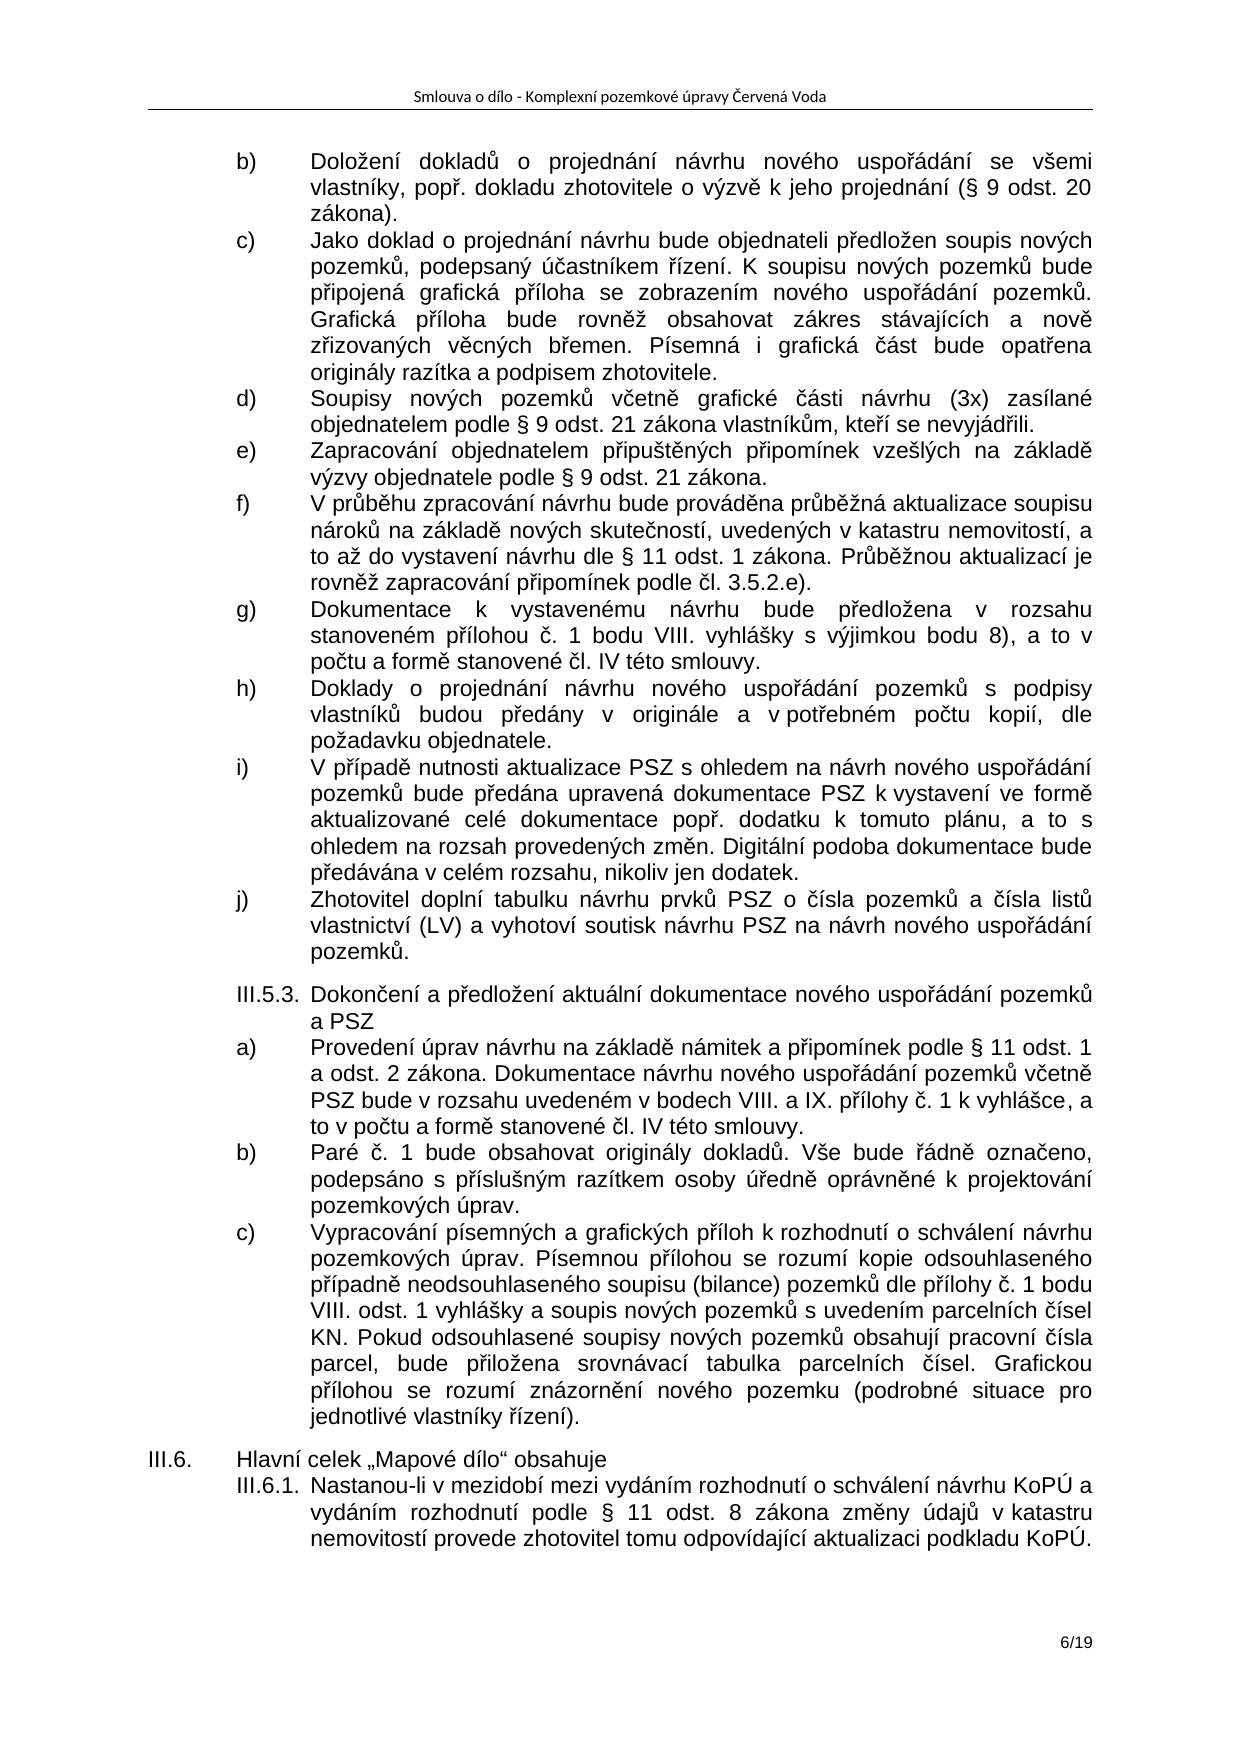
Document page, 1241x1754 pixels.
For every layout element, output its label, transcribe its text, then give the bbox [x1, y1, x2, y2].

text Dokončení a předložení aktuální dokumentace nového uspořádání pozemků a PSZ [236, 981, 1093, 1034]
text Dokumentace k vystavenému návrhu bude předložena v rozsahu stanoveném přílohou č. 1 bodu VIII. vyhlášky s výjimkou bodu 8), a to v počtu a formě stanovené čl. IV této smlouvy. [236, 596, 1093, 675]
text Zapracování objednatelem připuštěných připomínek vzešlých na základě výzvy objednatele podle § 9 odst. 21 zákona. [236, 437, 1093, 490]
text V případě nutnosti aktualizace PSZ s ohledem na návrh nového uspořádání pozemků bude předána upravená dokumentace PSZ k vystavení ve formě aktualizované celé dokumentace popř. dodatku k tomuto plánu, a to s ohledem na rozsah provedených změn. Digitální podoba dokumentace bude předávána v celém rozsahu, nikoliv jen dodatek. [236, 754, 1093, 886]
text Nastanou-li v mezidobí mezi vydáním rozhodnutí o schválení návrhu KoPÚ a vydáním rozhodnutí podle § 11 odst. 8 zákona změny údajů v katastru nemovitostí provede zhotovitel tomu odpovídající aktualizaci podkladu KoPÚ. [236, 1472, 1093, 1551]
text Provedení úprav návrhu na základě námitek a připomínek podle § 11 odst. 1 a odst. 2 zákona. Dokumentace návrhu nového uspořádání pozemků včetně PSZ bude v rozsahu uvedeném v bodech VIII. a IX. přílohy č. 1 k vyhlášce, a to v počtu a formě stanovené čl. IV této smlouvy. [236, 1034, 1093, 1139]
text Zhotovitel doplní tabulku návrhu prvků PSZ o čísla pozemků a čísla listů vlastnictví (LV) a vyhotoví soutisk návrhu PSZ na návrh nového uspořádání pozemků. [236, 886, 1093, 964]
text Doklady o projednání návrhu nového uspořádání pozemků s podpisy vlastníků budou předány v originále a v potřebném počtu kopií, dle požadavku objednatele. [236, 675, 1093, 754]
text V průběhu zpracování návrhu bude prováděna průběžná aktualizace soupisu nároků na základě nových skutečností, uvedených v katastru nemovitostí, a to až do vystavení návrhu dle § 11 odst. 1 zákona. Průběžnou aktualizací je rovněž zapracování připomínek podle čl. 3.5.2.e). [236, 490, 1093, 596]
text Paré č. 1 bude obsahovat originály dokladů. Vše bude řádně označeno, podepsáno s příslušným razítkem osoby úředně oprávněné k projektování pozemkových úprav. [236, 1139, 1093, 1218]
text Vypracování písemných a grafických příloh k rozhodnutí o schválení návrhu pozemkových úprav. Písemnou přílohou se rozumí kopie odsouhlaseného případně neodsouhlaseného soupisu (bilance) pozemků dle přílohy č. 1 bodu VIII. odst. 1 vyhlášky a soupis nových pozemků s uvedením parcelních čísel KN. Pokud odsouhlasené soupisy nových pozemků obsahují pracovní čísla parcel, bude přiložena srovnávací tabulka parcelních čísel. Grafickou přílohou se rozumí znázornění nového pozemku (podrobné situace pro jednotlivé vlastníky řízení). [236, 1218, 1093, 1429]
list Hlavní celek „Mapové dílo“ obsahuje [148, 1446, 1093, 1472]
text Jako doklad o projednání návrhu bude objednateli předložen soupis nových pozemků, podepsaný účastníkem řízení. K soupisu nových pozemků bude připojená grafická příloha se zobrazením nového uspořádání pozemků. Grafická příloha bude rovněž obsahovat zákres stávajících a nově zřizovaných věcných břemen. Písemná i grafická část bude opatřena originály razítka a podpisem zhotovitele. [236, 227, 1093, 385]
text Soupisy nových pozemků včetně grafické části návrhu (3x) zasílané objednatelem podle § 9 odst. 21 zákona vlastníkům, kteří se nevyjádřili. [236, 385, 1093, 437]
text Doložení dokladů o projednání návrhu nového uspořádání se všemi vlastníky, popř. dokladu zhotovitele o výzvě k jeho projednání (§ 9 odst. 20 zákona). [236, 148, 1093, 227]
